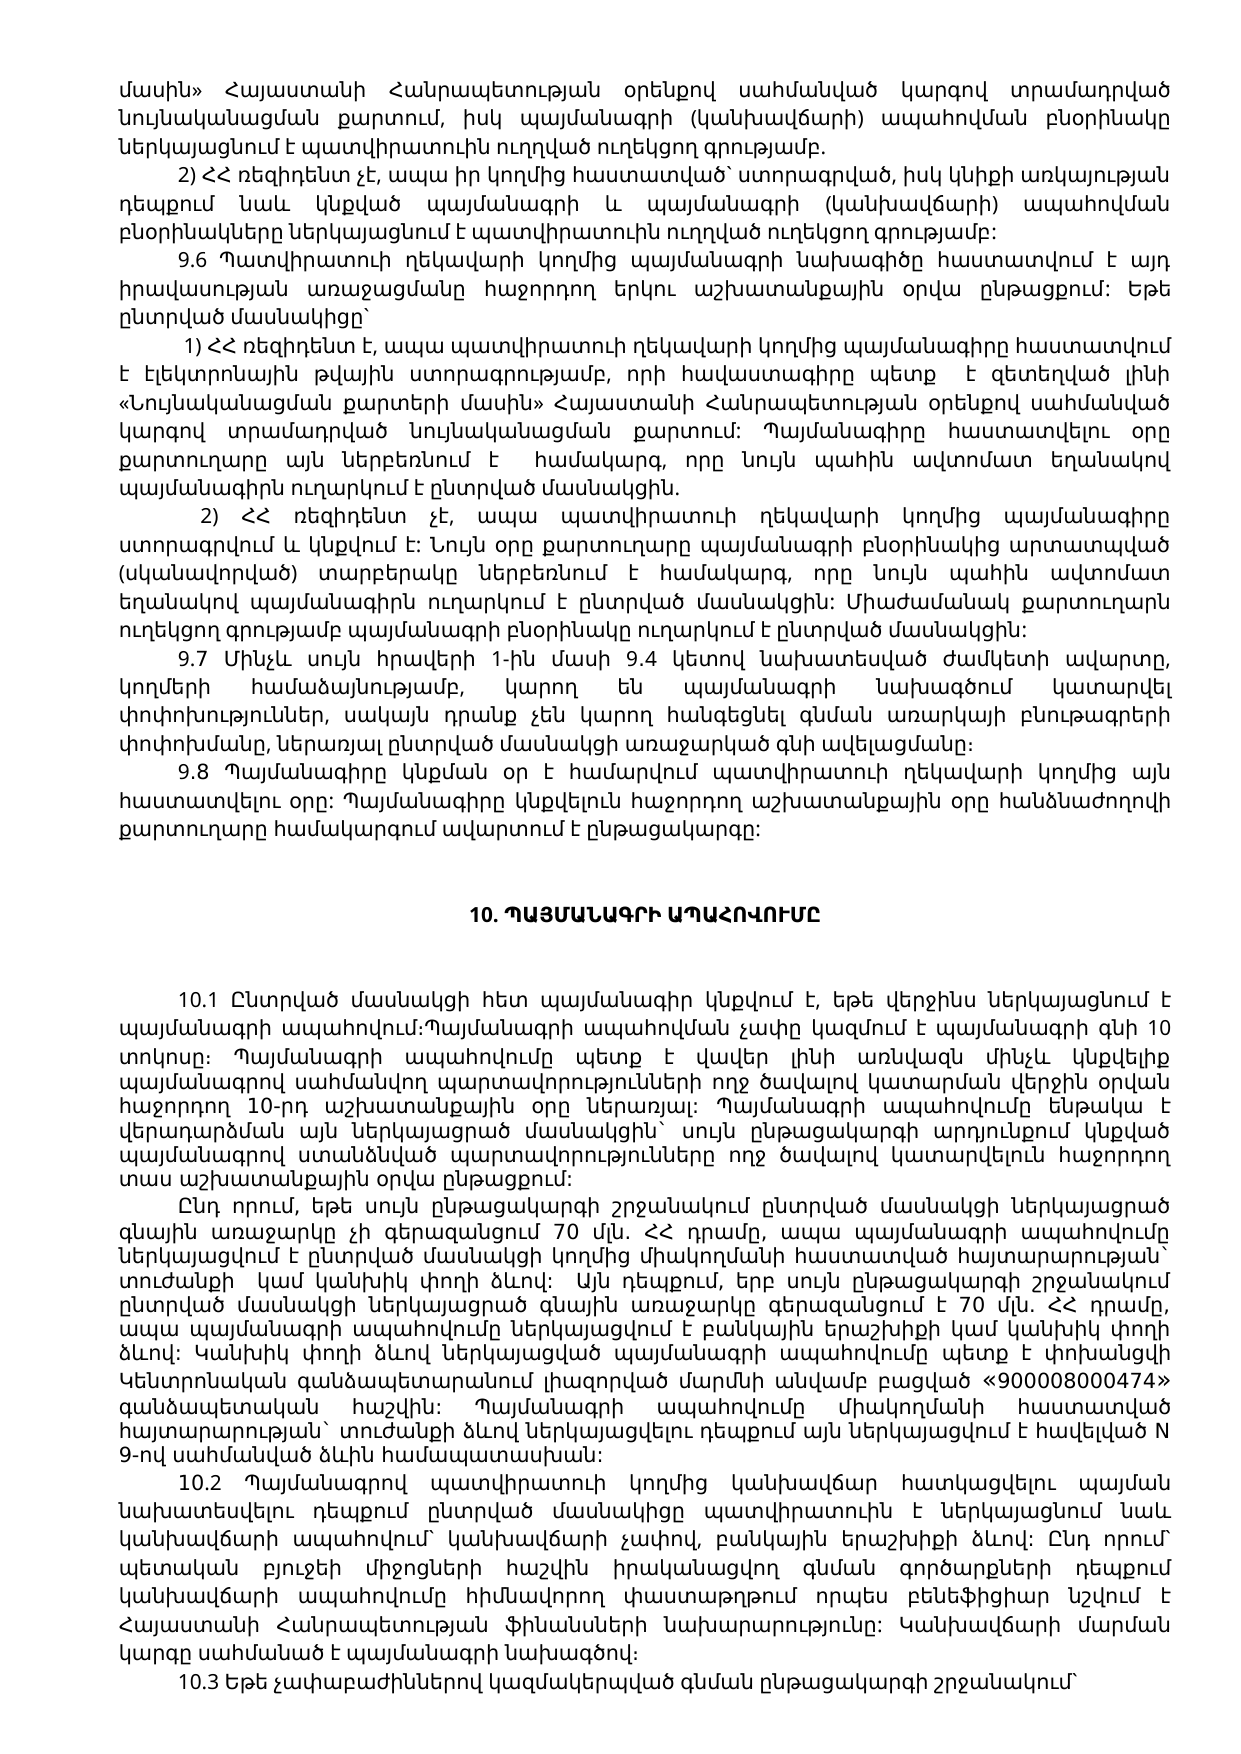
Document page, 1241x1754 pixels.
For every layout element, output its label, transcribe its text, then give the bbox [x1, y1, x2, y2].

text 1) ՀՀ ռեզիդենտ է, ապա պատվիրատուի ղեկավարի կողմից պայմանագիրը հաստատվում է էլեկտրոնային թվային ստորագրությամբ, որի հավաստագիրը պետք է զետեղված լինի «Նույնականացման քարտերի մասին» Հայաստանի Հանրապետության օրենքով սահմանված կարգով տրամադրված նույնականացման քարտում: Պայմանագիրը հաստատվելու օրը քարտուղարը այն ներբեռնում է համակարգ, որը նույն պահին ավտոմատ եղանակով պայմանագիրն ուղարկում է ընտրված մասնակցին. [118, 331, 1171, 502]
text 9.7 Մինչև սույն հրավերի 1-ին մասի 9.4 կետով նախատեսված ժամկետի ավարտը, կողմերի համաձայնությամբ, կարող են պայմանագրի նախագծում կատարվել փոփոխություններ, սակայն դրանք չեն կարող հանգեցնել գնման առարկայի բնութագրերի փոփոխմանը, ներառյալ ընտրված մասնակցի առաջարկած գնի ավելացմանը։ [118, 644, 1171, 757]
text 2) ՀՀ ռեզիդենտ չէ, ապա պատվիրատուի ղեկավարի կողմից պայմանագիրը ստորագրվում և կնքվում է: Նույն օրը քարտուղարը պայմանագրի բնօրինակից արտատպված (սկանավորված) տարբերակը ներբեռնում է համակարգ, որը նույն պահին ավտոմատ եղանակով պայմանագիրն ուղարկում է ընտրված մասնակցին: Միաժամանակ քարտուղարն ուղեկցող գրությամբ պայմանագրի բնօրինակը ուղարկում է ընտրված մասնակցին: [118, 502, 1171, 644]
text 2) ՀՀ ռեզիդենտ չէ, ապա իր կողմից հաստատված` ստորագրված, իսկ կնիքի առկայության դեպքում նաև կնքված պայմանագրի և պայմանագրի (կանխավճարի) ապահովման բնօրինակները ներկայացնում է պատվիրատուին ուղղված ուղեկցող գրությամբ: [118, 160, 1171, 246]
text 10.2 Պայմանագրով պատվիրատուի կողմից կանխավճար հատկացվելու պայման նախատեսվելու դեպքում ընտրված մասնակիցը պատվիրատուին է ներկայացնում նաև կանխավճարի ապահովում` կանխավճարի չափով, բանկային երաշխիքի ձևով: Ընդ որում` պետական բյուջեի միջոցների հաշվին իրականացվող գնման գործարքների դեպքում կանխավճարի ապահովումը հիմնավորող փաստաթղթում որպես բենեֆիցիար նշվում է Հայաստանի Հանրապետության ֆինանսների նախարարությունը: Կանխավճարի մարման կարգը սահմանած է պայմանագրի նախագծով։ [118, 1468, 1171, 1667]
text 10.1 Ընտրված մասնակցի հետ պայմանագիր կնքվում է, եթե վերջինս ներկայացնում է պայմանագրի ապահովում։Պայմանագրի ապահովման չափը կազմում է պայմանագրի գնի 10 տոկոսը։ Պայմանագրի ապահովումը պետք է վավեր լինի առնվազն մինչև կնքվելիք պայմանագրով սահմանվող պարտավորությունների ողջ ծավալով կատարման վերջին օրվան հաջորդող 10-րդ աշխատանքային օրը ներառյալ: Պայմանագրի ապահովումը ենթակա է վերադարձման այն ներկայացրած մասնակցին` սույն ընթացակարգի արդյունքում կնքված պայմանագրով ստանձնված պարտավորությունները ողջ ծավալով կատարվելուն հաջորդող տաս աշխատանքային օրվա ընթացքում: [118, 985, 1171, 1192]
text 10. ՊԱՅՄԱՆԱԳՐԻ ԱՊԱՀՈՎՈՒՄԸ [118, 900, 1171, 928]
text 9.8 Պայմանագիրը կնքման օր է համարվում պատվիրատուի ղեկավարի կողմից այն հաստատվելու օրը: Պայմանագիրը կնքվելուն հաջորդող աշխատանքային օրը հանձնաժողովի քարտուղարը համակարգում ավարտում է ընթացակարգը: [118, 757, 1171, 843]
text 9.6 Պատվիրատուի ղեկավարի կողմից պայմանագրի նախագիծը հաստատվում է այդ իրավասության առաջացմանը հաջորդող երկու աշխատանքային օրվա ընթացքում: Եթե ընտրված մասնակիցը` [118, 246, 1171, 331]
text 10.3 Եթե չափաբաժիններով կազմակերպված գնման ընթացակարգի շրջանակում` [118, 1667, 1171, 1695]
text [118, 75, 1171, 160]
text Ընդ որում, եթե սույն ընթացակարգի շրջանակում ընտրված մասնակցի ներկայացրած գնային առաջարկը չի գերազանցում 70 մլն. ՀՀ դրամը, ապա պայմանագրի ապահովումը ներկայացվում է ընտրված մասնակցի կողմից միակողմանի հաստատված հայտարարության` տուժանքի կամ կանխիկ փողի ձևով: Այն դեպքում, երբ սույն ընթացակարգի շրջանակում ընտրված մասնակցի ներկայացրած գնային առաջարկը գերազանցում է 70 մլն. ՀՀ դրամը, ապա պայմանագրի ապահովումը ներկայացվում է բանկային երաշխիքի կամ կանխիկ փողի ձևով: Կանխիկ փողի ձևով ներկայացված պայմանագրի ապահովումը պետք է փոխանցվի Կենտրոնական գանձապետարանում լիազորված մարմնի անվամբ բացված «900008000474» գանձապետական հաշվին: Պայմանագրի ապահովումը միակողմանի հաստատված հայտարարության` տուժանքի ձևով ներկայացվելու դեպքում այն ներկայացվում է հավելված N 9-ով սահմանված ձևին համապատասխան: [118, 1192, 1171, 1468]
